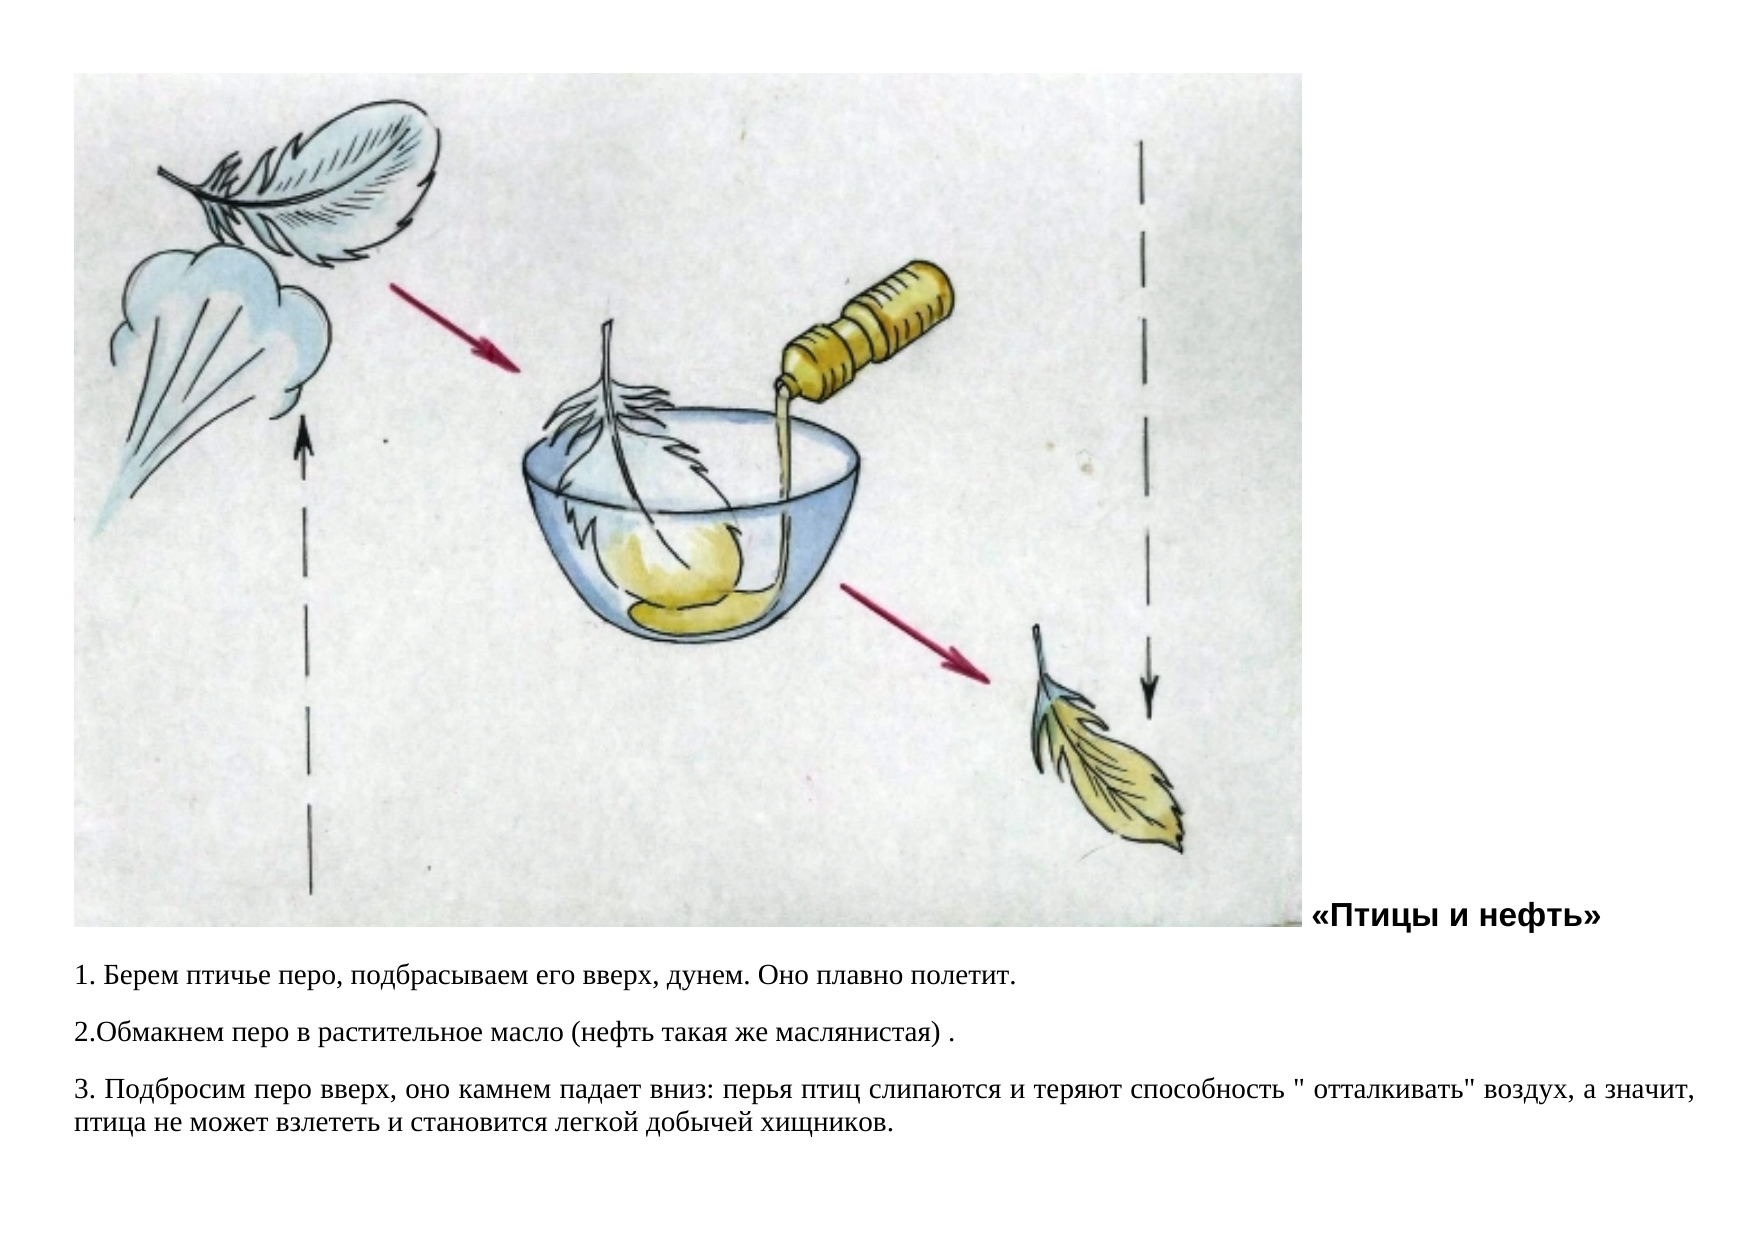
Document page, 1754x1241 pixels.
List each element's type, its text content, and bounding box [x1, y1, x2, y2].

picture [73, 73, 1302, 927]
text 3. Подбросим перо вверх, оно камнем падает вниз: перья птиц слипаются и теряют способность " отталкивать" воздух, а значит, птица не может взлететь и становится легкой добычей хищников. [74, 1071, 1698, 1138]
text 1. Берем птичье перо, подбрасываем его вверх, дунем. Оно плавно полетит. [74, 957, 1698, 990]
text 2.Обмакнем перо в растительное масло (нефть такая же маслянистая) . [74, 1014, 1698, 1047]
